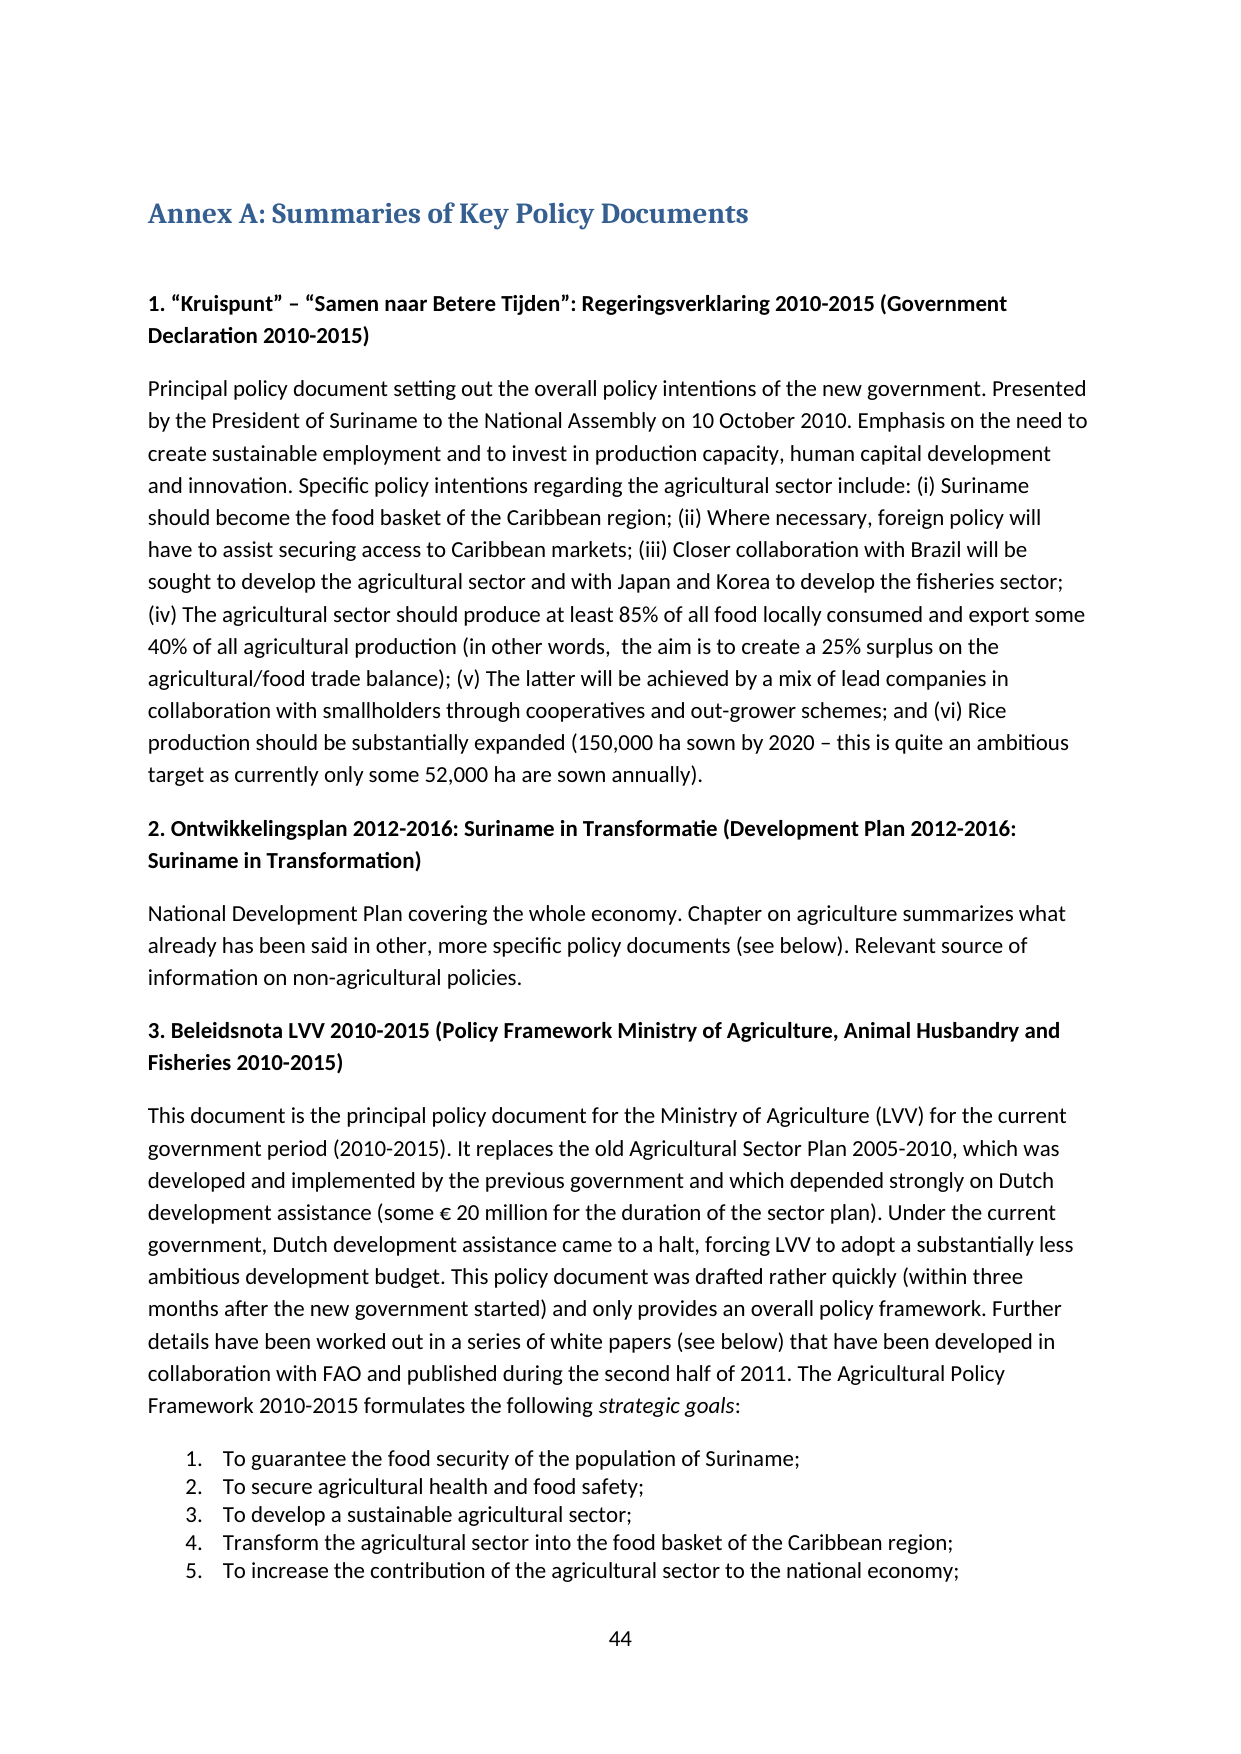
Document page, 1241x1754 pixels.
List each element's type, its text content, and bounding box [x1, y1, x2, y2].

text National Development Plan covering the whole economy. Chapter on agriculture summarizes what already has been said in other, more specific policy documents (see below). Relevant source of information on non-agricultural policies. [148, 899, 1093, 991]
text 3. Beleidsnota LVV 2010-2015 (Policy Framework Ministry of Agriculture, Animal Husbandry and Fisheries 2010-2015) [148, 1016, 1093, 1076]
text 1. “Kruispunt” – “Samen naar Betere Tijden”: Regeringsverklaring 2010-2015 (Government Declaration 2010-2015) [148, 289, 1093, 349]
subtitle Annex A: Summaries of Key Policy Documents [148, 198, 1093, 231]
text Principal policy document setting out the overall policy intentions of the new government. Presented by the President of Suriname to the National Assembly on 10 October 2010. Emphasis on the need to create sustainable employment and to invest in production capacity, human capital development and innovation. Specific policy intentions regarding the agricultural sector include: (i) Suriname should become the food basket of the Caribbean region; (ii) Where necessary, foreign policy will have to assist securing access to Caribbean markets; (iii) Closer collaboration with Brazil will be sought to develop the agricultural sector and with Japan and Korea to develop the fisheries sector; (iv) The agricultural sector should produce at least 85% of all food locally consumed and export some 40% of all agricultural production (in other words, the aim is to create a 25% surplus on the agricultural/food trade balance); (v) The latter will be achieved by a mix of lead companies in collaboration with smallholders through cooperatives and out-grower schemes; and (vi) Rice production should be substantially expanded (150,000 ha sown by 2020 – this is quite an ambitious target as currently only some 52,000 ha are sown annually). [148, 374, 1093, 789]
list To secure agricultural health and food safety; [185, 1472, 1093, 1500]
text This document is the principal policy document for the Ministry of Agriculture (LVV) for the current government period (2010-2015). It replaces the old Agricultural Sector Plan 2005-2010, which was developed and implemented by the previous government and which depended strongly on Dutch development assistance (some € 20 million for the duration of the sector plan). Under the current government, Dutch development assistance came to a halt, forcing LVV to adopt a substantially less ambitious development budget. This policy document was drafted rather quickly (within three months after the new government started) and only provides an overall policy framework. Further details have been worked out in a series of white papers (see below) that have been developed in collaboration with FAO and published during the second half of 2011. The Agricultural Policy Framework 2010-2015 formulates the following strategic goals: [148, 1101, 1093, 1419]
list To increase the contribution of the agricultural sector to the national economy; [185, 1556, 1093, 1584]
list To develop a sustainable agricultural sector; [185, 1500, 1093, 1528]
list To guarantee the food security of the population of Suriname; [185, 1444, 1093, 1472]
text 2. Ontwikkelingsplan 2012-2016: Suriname in Transformatie (Development Plan 2012-2016: Suriname in Transformation) [148, 814, 1093, 874]
list Transform the agricultural sector into the food basket of the Caribbean region; [185, 1528, 1093, 1556]
